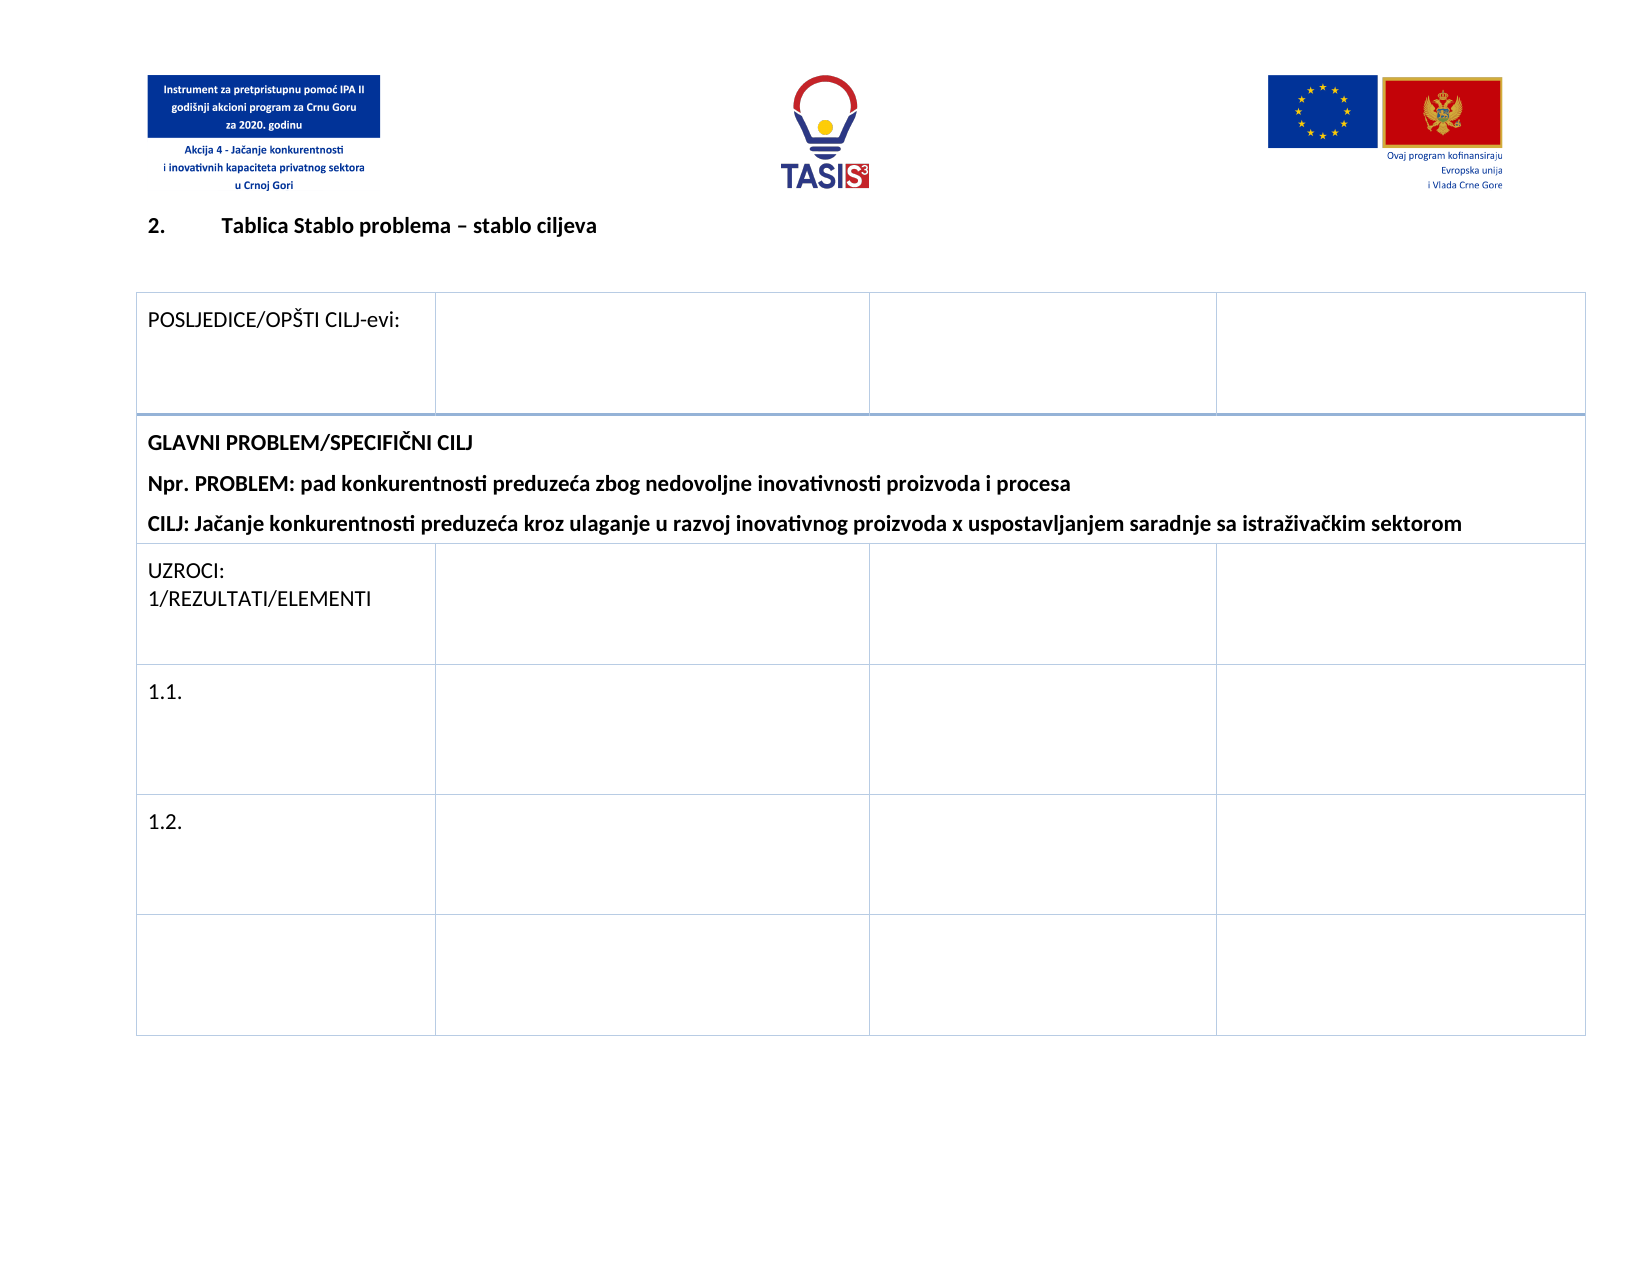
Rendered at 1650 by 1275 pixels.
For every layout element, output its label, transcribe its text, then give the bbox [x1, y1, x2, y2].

table_cell [1217, 665, 1585, 793]
table_cell [870, 795, 1216, 914]
table_cell [1217, 544, 1585, 663]
table_cell [870, 544, 1216, 663]
table_cell [137, 915, 435, 1035]
table_header [1217, 293, 1585, 413]
table_cell [436, 665, 869, 793]
table_cell [436, 795, 869, 914]
table_cell UZROCI: 1/REZULTATI/ELEMENTI [137, 544, 435, 663]
table_header POSLJEDICE/OPŠTI CILJ-evi: [137, 293, 435, 413]
table_cell [870, 915, 1216, 1035]
table_header [870, 293, 1216, 413]
picture [781, 75, 869, 190]
table_cell [870, 665, 1216, 793]
table_cell GLAVNI PROBLEM/SPECIFIČNI CILJ Npr. PROBLEM: pad konkurentnosti preduzeća zbog nedovoljne inovativnosti proizvoda i procesa CILJ: Jačanje konkurentnosti preduzeća kroz ulaganje u razvoj inovativnog proizvoda x uspostavljanjem saradnje sa istraživačkim sektorom [137, 416, 1585, 543]
table_cell [1217, 795, 1585, 914]
table_cell 1.1. [137, 665, 435, 793]
table_header [436, 293, 869, 413]
table_cell [1217, 915, 1585, 1035]
picture [1268, 75, 1503, 191]
table_cell [436, 544, 869, 663]
table_cell 1.2. [137, 795, 435, 914]
table_cell [436, 915, 869, 1035]
picture [147, 75, 381, 191]
list Tablica Stablo problema – stablo ciljeva [148, 211, 1502, 239]
